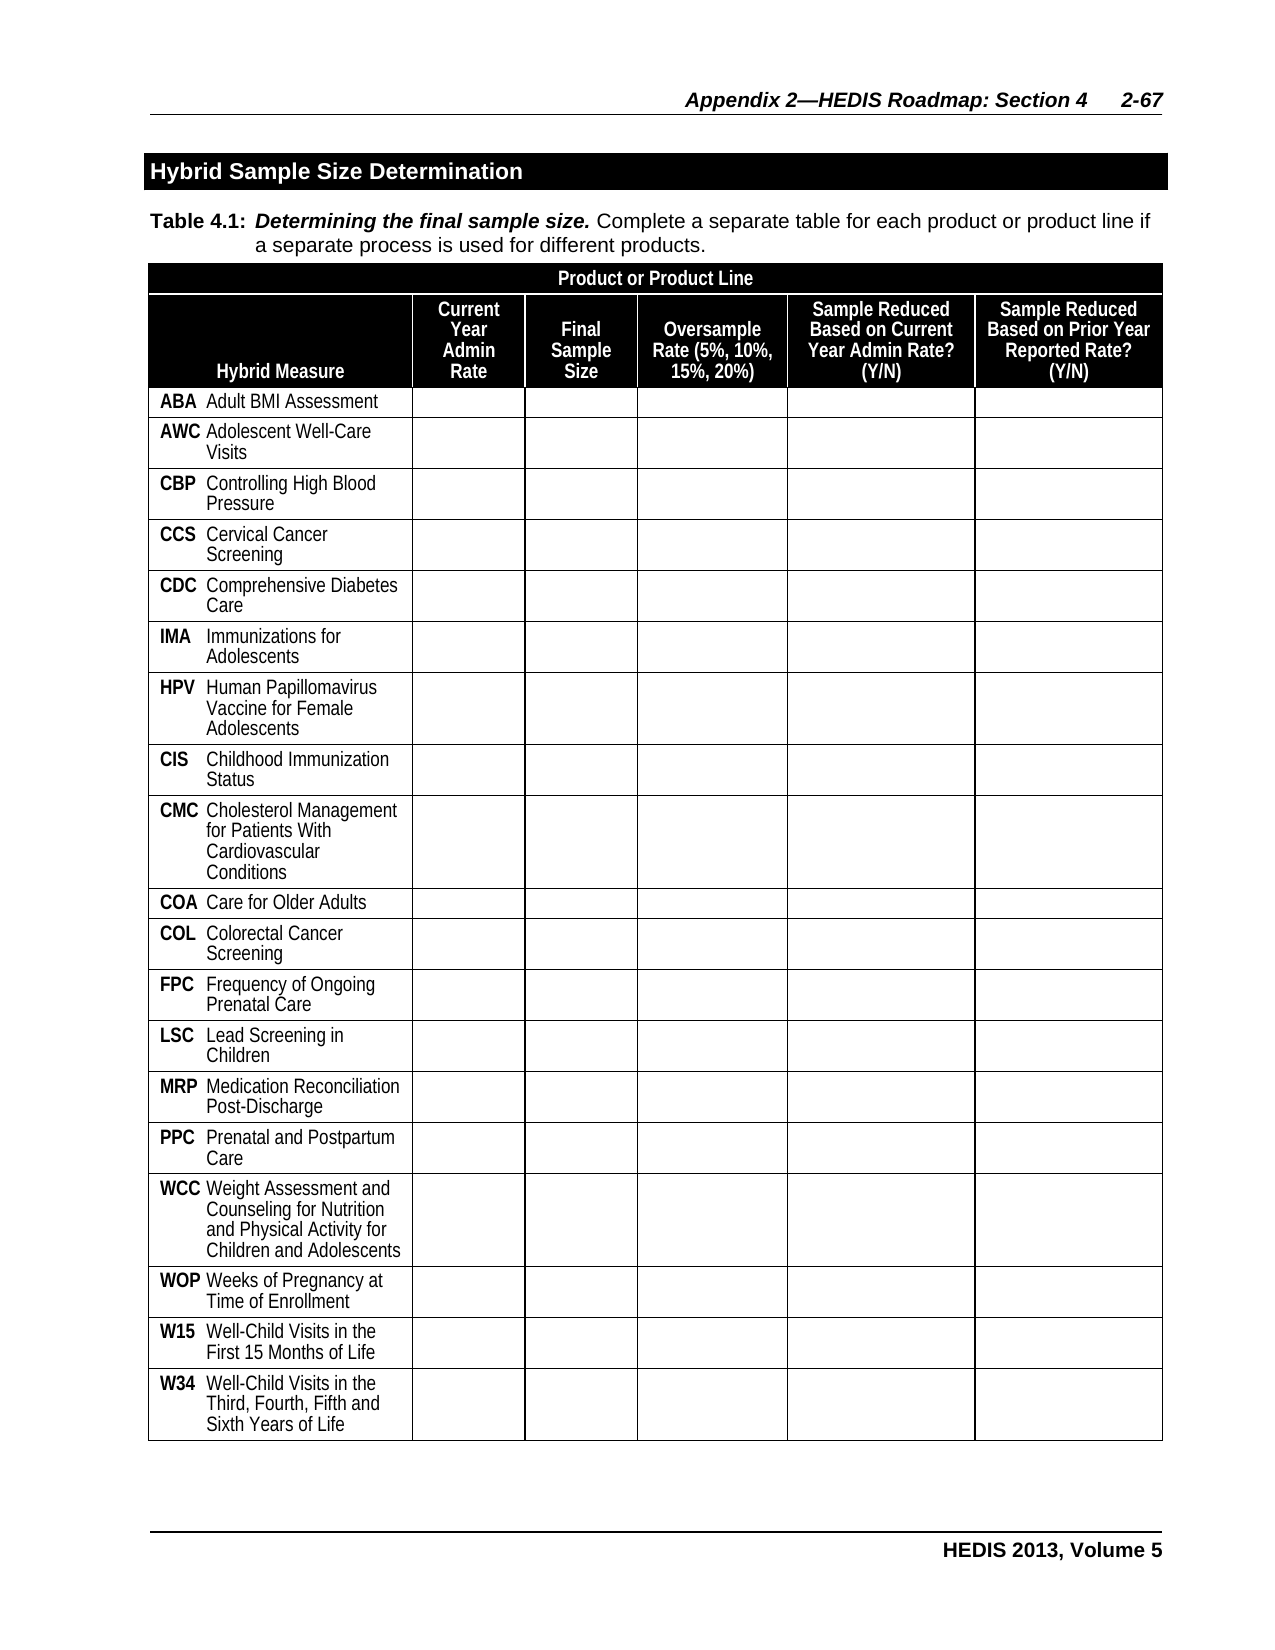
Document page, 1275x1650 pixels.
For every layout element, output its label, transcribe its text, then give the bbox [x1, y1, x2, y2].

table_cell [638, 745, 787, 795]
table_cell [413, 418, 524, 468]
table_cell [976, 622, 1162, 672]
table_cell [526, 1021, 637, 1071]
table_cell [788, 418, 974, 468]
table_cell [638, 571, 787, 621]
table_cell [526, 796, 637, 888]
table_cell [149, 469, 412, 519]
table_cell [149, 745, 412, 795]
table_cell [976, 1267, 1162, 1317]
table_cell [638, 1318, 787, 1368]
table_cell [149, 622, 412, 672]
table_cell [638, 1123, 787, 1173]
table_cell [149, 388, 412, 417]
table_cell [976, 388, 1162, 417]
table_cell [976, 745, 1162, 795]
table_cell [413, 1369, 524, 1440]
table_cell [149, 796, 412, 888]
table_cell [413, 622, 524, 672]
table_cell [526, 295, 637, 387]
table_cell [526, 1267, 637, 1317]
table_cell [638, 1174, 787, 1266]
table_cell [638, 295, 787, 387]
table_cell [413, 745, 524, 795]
text Hybrid Sample Size Determination [146, 154, 1167, 189]
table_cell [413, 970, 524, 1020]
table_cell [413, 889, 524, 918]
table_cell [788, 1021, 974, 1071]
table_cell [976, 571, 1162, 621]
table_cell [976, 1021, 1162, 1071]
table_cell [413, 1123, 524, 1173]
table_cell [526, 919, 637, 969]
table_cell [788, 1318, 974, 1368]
subtitle Table 4.1: Determining the final sample size. Complete a separate table for each product or product line if a separate process is used for different products. [150, 209, 1162, 257]
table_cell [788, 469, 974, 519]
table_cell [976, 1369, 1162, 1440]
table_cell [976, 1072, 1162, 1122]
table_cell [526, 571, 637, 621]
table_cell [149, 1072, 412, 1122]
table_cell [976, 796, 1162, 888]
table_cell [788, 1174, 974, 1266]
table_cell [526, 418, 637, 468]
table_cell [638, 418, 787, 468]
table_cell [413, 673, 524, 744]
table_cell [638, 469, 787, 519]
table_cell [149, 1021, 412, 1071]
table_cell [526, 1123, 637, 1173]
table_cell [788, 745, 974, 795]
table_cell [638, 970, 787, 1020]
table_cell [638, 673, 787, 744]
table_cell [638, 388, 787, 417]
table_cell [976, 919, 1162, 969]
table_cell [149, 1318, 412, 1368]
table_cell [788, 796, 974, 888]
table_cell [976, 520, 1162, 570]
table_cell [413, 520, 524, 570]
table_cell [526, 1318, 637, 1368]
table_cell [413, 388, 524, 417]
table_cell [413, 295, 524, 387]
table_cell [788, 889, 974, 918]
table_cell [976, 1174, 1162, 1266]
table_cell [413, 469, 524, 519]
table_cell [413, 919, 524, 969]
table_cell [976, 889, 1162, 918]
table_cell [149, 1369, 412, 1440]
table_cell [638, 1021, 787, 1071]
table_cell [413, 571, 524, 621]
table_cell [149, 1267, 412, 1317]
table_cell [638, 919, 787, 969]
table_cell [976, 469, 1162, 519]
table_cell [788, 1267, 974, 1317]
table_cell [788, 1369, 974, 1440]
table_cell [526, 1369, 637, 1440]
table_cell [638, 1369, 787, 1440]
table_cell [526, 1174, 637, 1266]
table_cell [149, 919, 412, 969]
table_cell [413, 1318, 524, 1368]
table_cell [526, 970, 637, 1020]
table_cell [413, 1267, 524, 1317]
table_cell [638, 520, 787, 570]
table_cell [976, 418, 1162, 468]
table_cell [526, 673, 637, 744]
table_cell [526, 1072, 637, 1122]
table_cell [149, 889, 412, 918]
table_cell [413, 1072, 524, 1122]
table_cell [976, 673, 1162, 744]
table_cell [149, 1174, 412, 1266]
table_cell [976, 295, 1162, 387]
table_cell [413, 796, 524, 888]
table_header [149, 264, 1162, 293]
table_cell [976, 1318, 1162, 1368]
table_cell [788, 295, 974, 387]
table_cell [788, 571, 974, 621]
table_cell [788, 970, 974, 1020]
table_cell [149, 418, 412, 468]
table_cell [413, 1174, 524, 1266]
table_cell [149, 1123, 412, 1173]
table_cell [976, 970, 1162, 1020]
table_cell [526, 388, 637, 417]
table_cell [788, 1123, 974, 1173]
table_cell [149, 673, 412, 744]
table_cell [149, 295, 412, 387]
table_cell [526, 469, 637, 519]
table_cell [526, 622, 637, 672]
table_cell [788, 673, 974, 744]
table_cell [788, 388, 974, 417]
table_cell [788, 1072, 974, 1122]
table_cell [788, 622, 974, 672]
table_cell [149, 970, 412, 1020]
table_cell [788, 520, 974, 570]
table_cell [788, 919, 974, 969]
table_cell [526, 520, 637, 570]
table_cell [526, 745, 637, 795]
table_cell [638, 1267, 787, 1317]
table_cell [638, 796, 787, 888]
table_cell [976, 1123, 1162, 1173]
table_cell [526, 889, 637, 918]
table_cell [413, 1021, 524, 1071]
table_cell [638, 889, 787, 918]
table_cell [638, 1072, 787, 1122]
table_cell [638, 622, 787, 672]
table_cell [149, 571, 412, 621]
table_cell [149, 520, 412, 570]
